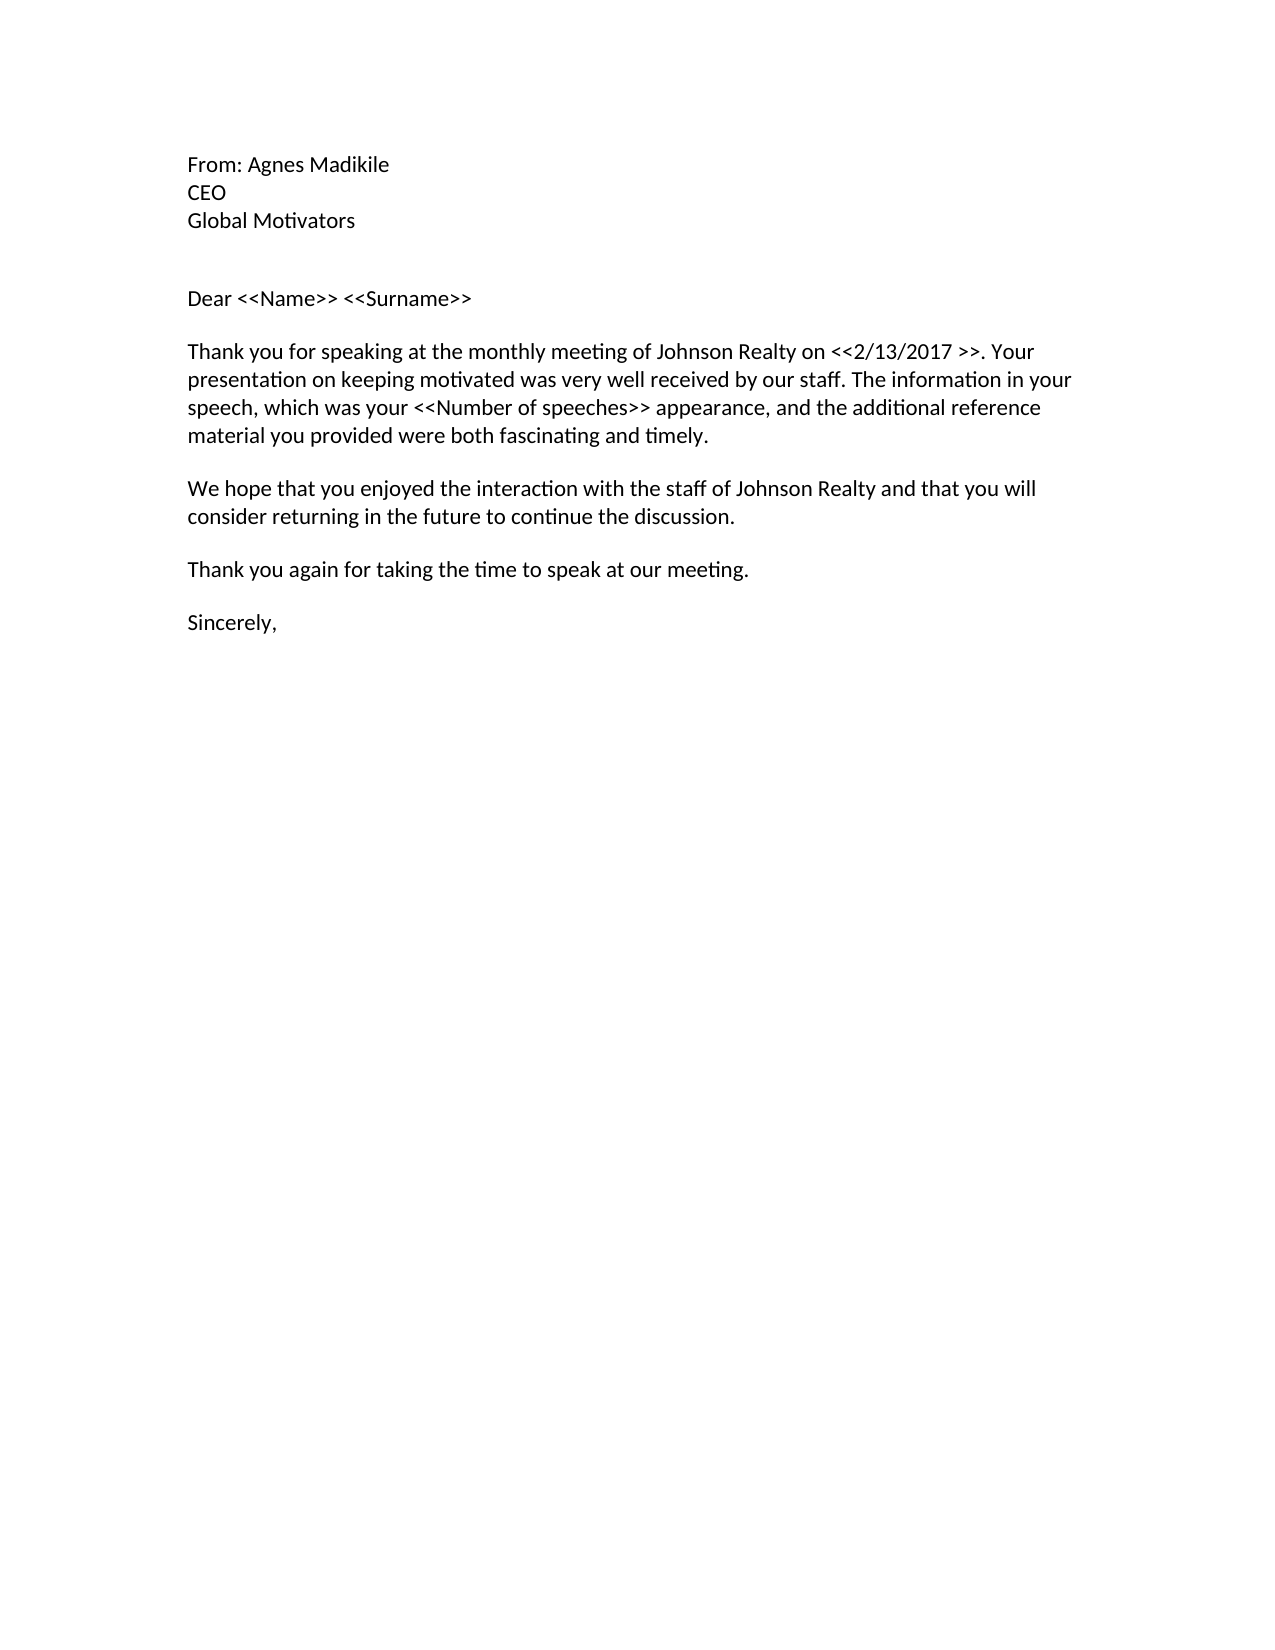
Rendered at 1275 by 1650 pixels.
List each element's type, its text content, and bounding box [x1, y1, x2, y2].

text We hope that you enjoyed the interaction with the staff of Johnson Realty and that you will consider returning in the future to continue the discussion. [187, 474, 1087, 530]
text Dear <<Name>> <<Surname>> [187, 284, 1087, 312]
text From: Agnes Madikile [187, 150, 1087, 178]
text CEO [187, 178, 1087, 206]
text Thank you again for taking the time to speak at our meeting. [187, 555, 1087, 583]
text Thank you for speaking at the monthly meeting of Johnson Realty on <<2/13/2017 >>. Your presentation on keeping motivated was very well received by our staff. The information in your speech, which was your <<Number of speeches>> appearance, and the additional reference material you provided were both fascinating and timely. [187, 337, 1087, 449]
text Sincerely, [187, 608, 1087, 636]
text Global Motivators [187, 206, 1087, 234]
